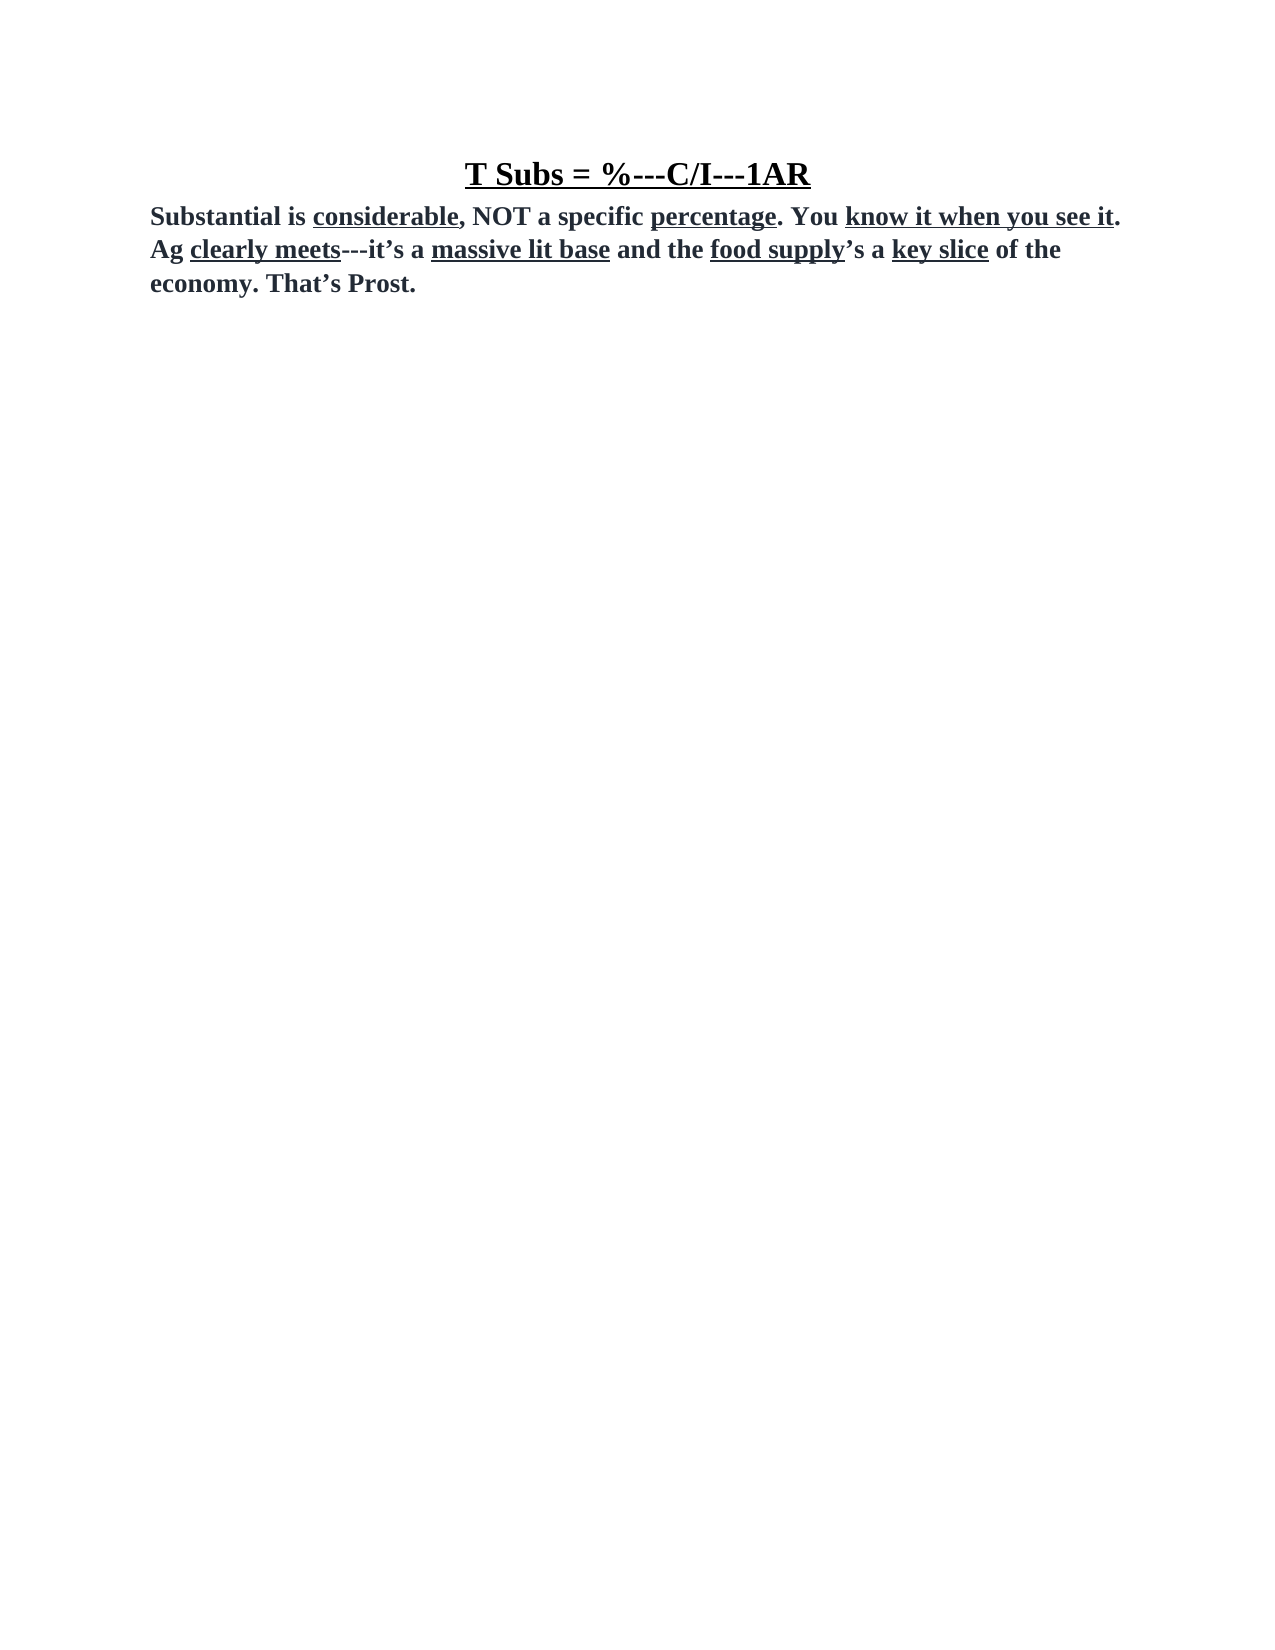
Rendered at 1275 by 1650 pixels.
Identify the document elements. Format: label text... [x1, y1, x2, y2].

text Substantial is considerable, NOT a specific percentage. You know it when you see it. Ag clearly meets---it’s a massive lit base and the food supply’s a key slice of the economy. That’s Prost. [150, 200, 1125, 298]
text T Subs = %---C/I---1AR [150, 154, 1125, 192]
